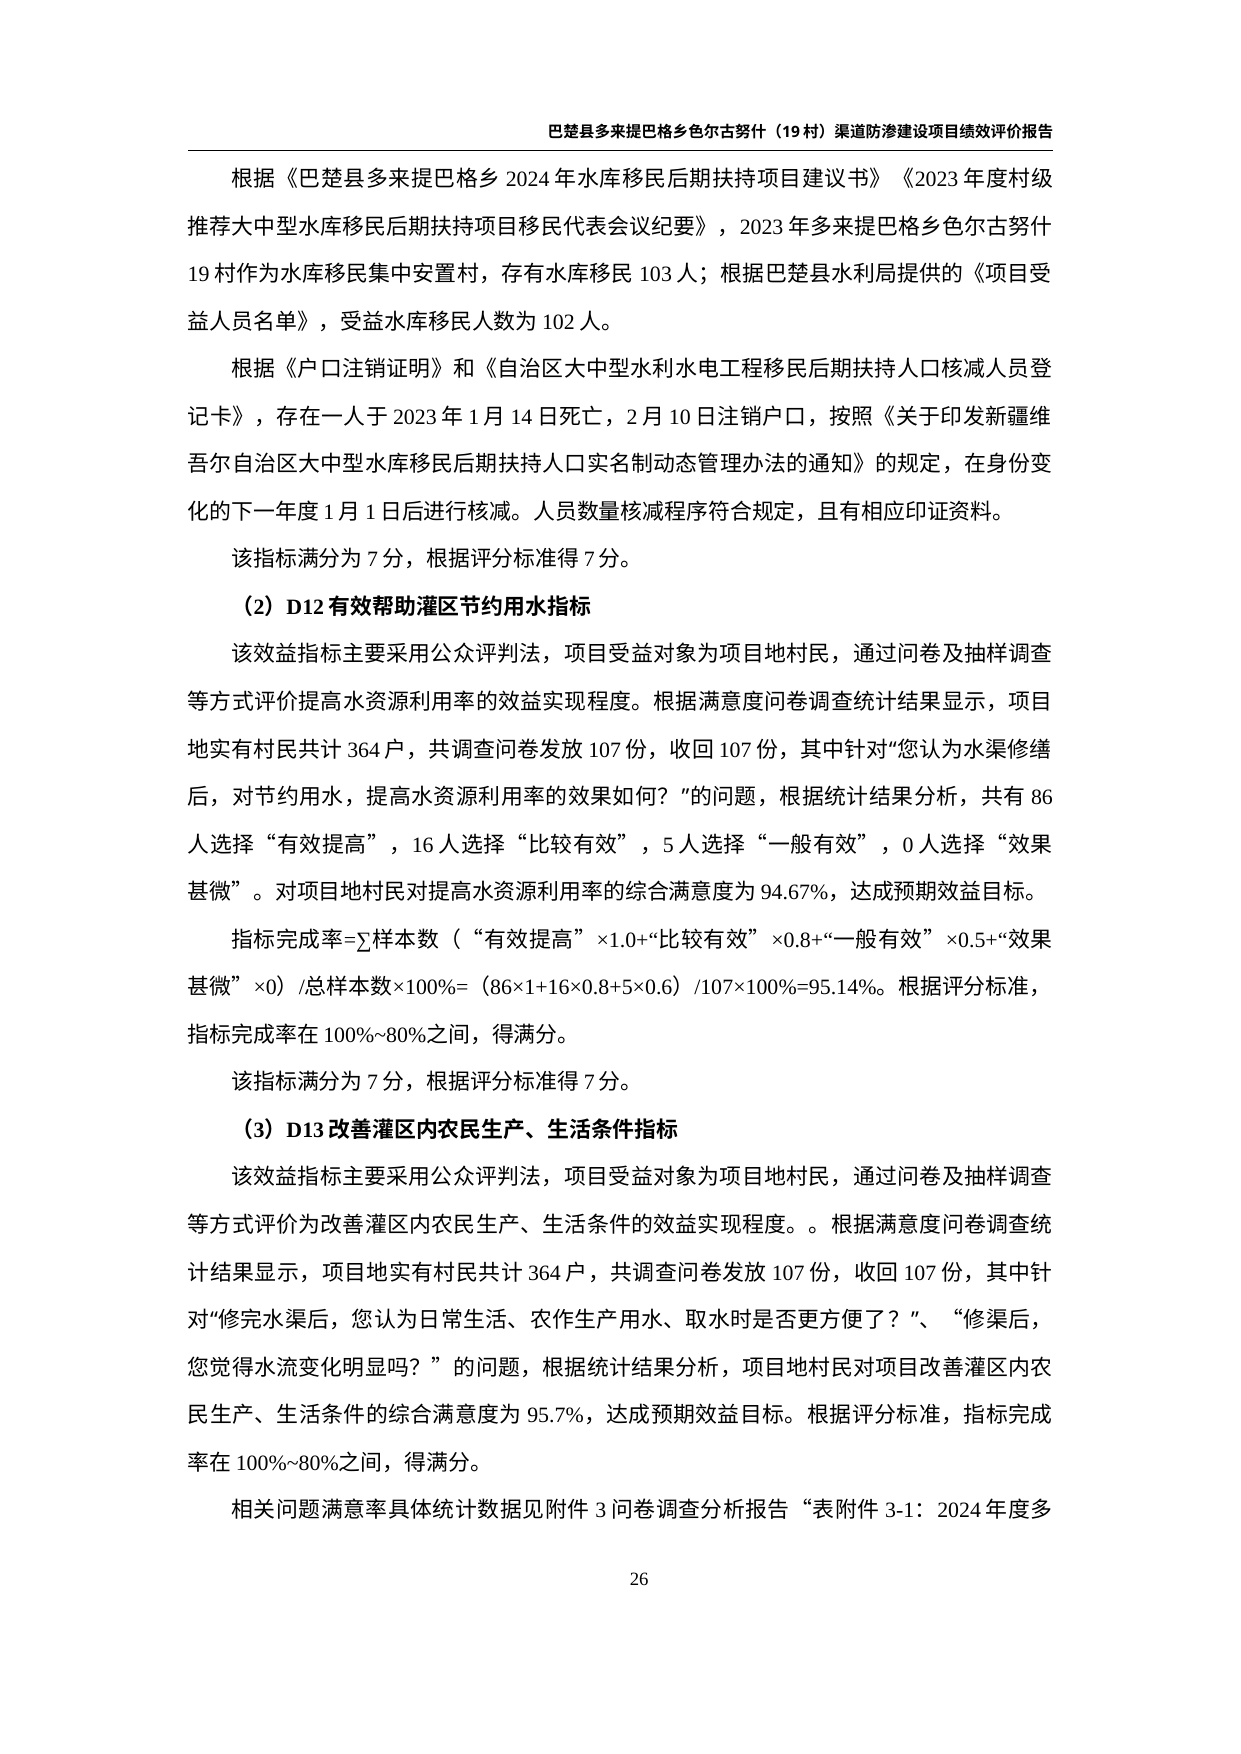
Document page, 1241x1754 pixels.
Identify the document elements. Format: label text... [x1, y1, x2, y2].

text （3）D13改善灌区内农民生产、生活条件指标 [187, 1112, 1053, 1143]
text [187, 1492, 1053, 1524]
text 根据《户口注销证明》和《自治区大中型水利水电工程移民后期扶持人口核减人员登记卡》，存在一人于2023年1月14日死亡，2月10日注销户口，按照《关于印发新疆维吾尔自治区大中型水库移民后期扶持人口实名制动态管理办法的通知》的规定，在身份变化的下一年度1月1日后进行核减。人员数量核减程序符合规定，且有相应印证资料。 [187, 351, 1053, 526]
text 该指标满分为7分，根据评分标准得7分。 [187, 1064, 1053, 1096]
text 指标完成率=∑样本数（“有效提高”×1.0+“比较有效”×0.8+“一般有效”×0.5+“效果甚微”×0）/总样本数×100%=（86×1+16×0.8+5×0.6）/107×100%=95.14%。根据评分标准，指标完成率在100%~80%之间，得满分。 [187, 922, 1053, 1048]
text 根据《巴楚县多来提巴格乡2024年水库移民后期扶持项目建议书》《2023年度村级推荐大中型水库移民后期扶持项目移民代表会议纪要》，2023年多来提巴格乡色尔古努什19村作为水库移民集中安置村，存有水库移民103人；根据巴楚县水利局提供的《项目受益人员名单》，受益水库移民人数为102人。 [187, 161, 1053, 336]
text （2）D12有效帮助灌区节约用水指标 [187, 589, 1053, 621]
text 该指标满分为7分，根据评分标准得7分。 [187, 541, 1053, 573]
text 该效益指标主要采用公众评判法，项目受益对象为项目地村民，通过问卷及抽样调查等方式评价提高水资源利用率的效益实现程度。根据满意度问卷调查统计结果显示，项目地实有村民共计364户，共调查问卷发放107份，收回107份，其中针对“您认为水渠修缮后，对节约用水，提高水资源利用率的效果如何？”的问题，根据统计结果分析，共有86人选择“有效提高”，16人选择“比较有效”，5人选择“一般有效”，0人选择“效果甚微”。对项目地村民对提高水资源利用率的综合满意度为94.67%，达成预期效益目标。 [187, 636, 1053, 906]
text 该效益指标主要采用公众评判法，项目受益对象为项目地村民，通过问卷及抽样调查等方式评价为改善灌区内农民生产、生活条件的效益实现程度。。根据满意度问卷调查统计结果显示，项目地实有村民共计364户，共调查问卷发放107份，收回107份，其中针对“修完水渠后，您认为日常生活、农作生产用水、取水时是否更方便了？”、“修渠后，您觉得水流变化明显吗？”的问题，根据统计结果分析，项目地村民对项目改善灌区内农民生产、生活条件的综合满意度为95.7%，达成预期效益目标。根据评分标准，指标完成率在100%~80%之间，得满分。 [187, 1159, 1053, 1476]
